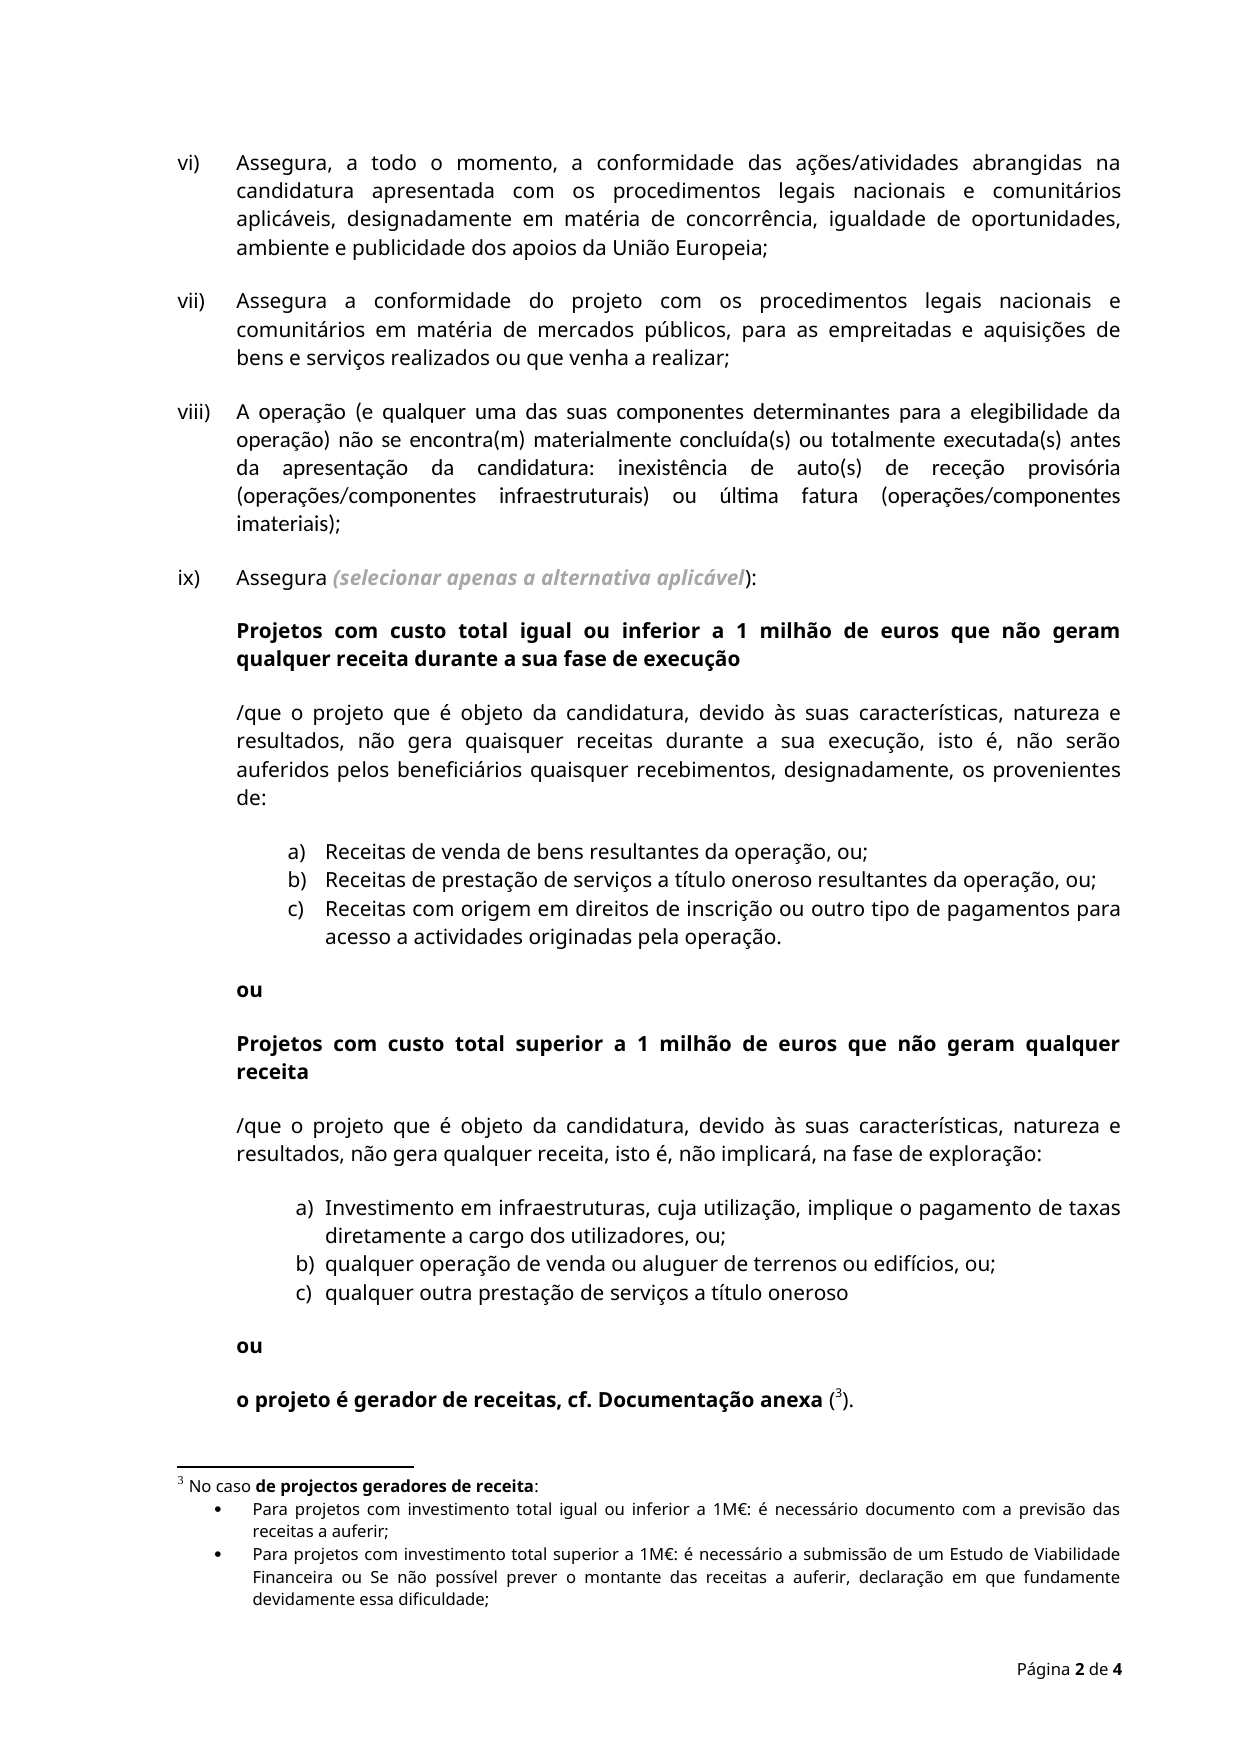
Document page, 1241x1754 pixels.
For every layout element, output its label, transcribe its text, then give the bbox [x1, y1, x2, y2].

list Receitas de venda de bens resultantes da operação, ou; [287, 837, 1122, 865]
text /que o projeto que é objeto da candidatura, devido às suas características, natureza e resultados, não gera quaisquer receitas durante a sua execução, isto é, não serão auferidos pelos beneficiários quaisquer recebimentos, designadamente, os provenientes de: [236, 698, 1122, 812]
list Assegura a conformidade do projeto com os procedimentos legais nacionais e comunitários em matéria de mercados públicos, para as empreitadas e aquisições de bens e serviços realizados ou que venha a realizar; [177, 286, 1122, 372]
list A operação (e qualquer uma das suas componentes determinantes para a elegibilidade da operação) não se encontra(m) materialmente concluída(s) ou totalmente executada(s) antes da apresentação da candidatura: inexistência de auto(s) de receção provisória (operações/componentes infraestruturais) ou última fatura (operações/componentes imateriais); [177, 397, 1122, 538]
list qualquer outra prestação de serviços a título oneroso [295, 1278, 1122, 1306]
text /que o projeto que é objeto da candidatura, devido às suas características, natureza e resultados, não gera qualquer receita, isto é, não implicará, na fase de exploração: [236, 1111, 1122, 1168]
text Projetos com custo total superior a 1 milhão de euros que não geram qualquer receita [236, 1029, 1122, 1086]
list Assegura (selecionar apenas a alternativa aplicável): [177, 563, 1122, 591]
text ou [236, 1331, 1122, 1360]
list qualquer operação de venda ou aluguer de terrenos ou edifícios, ou; [295, 1249, 1122, 1278]
text Projetos com custo total igual ou inferior a 1 milhão de euros que não geram qualquer receita durante a sua fase de execução [236, 616, 1122, 673]
list Receitas com origem em direitos de inscrição ou outro tipo de pagamentos para acesso a actividades originadas pela operação. [287, 894, 1122, 951]
list Receitas de prestação de serviços a título oneroso resultantes da operação, ou; [287, 865, 1122, 894]
list Assegura, a todo o momento, a conformidade das ações/atividades abrangidas na candidatura apresentada com os procedimentos legais nacionais e comunitários aplicáveis, designadamente em matéria de concorrência, igualdade de oportunidades, ambiente e publicidade dos apoios da União Europeia; [177, 148, 1122, 261]
list Investimento em infraestruturas, cuja utilização, implique o pagamento de taxas diretamente a cargo dos utilizadores, ou; [295, 1193, 1122, 1249]
text ou [236, 976, 1122, 1004]
text o projeto é gerador de receitas, cf. Documentação anexa (). [236, 1385, 1122, 1413]
